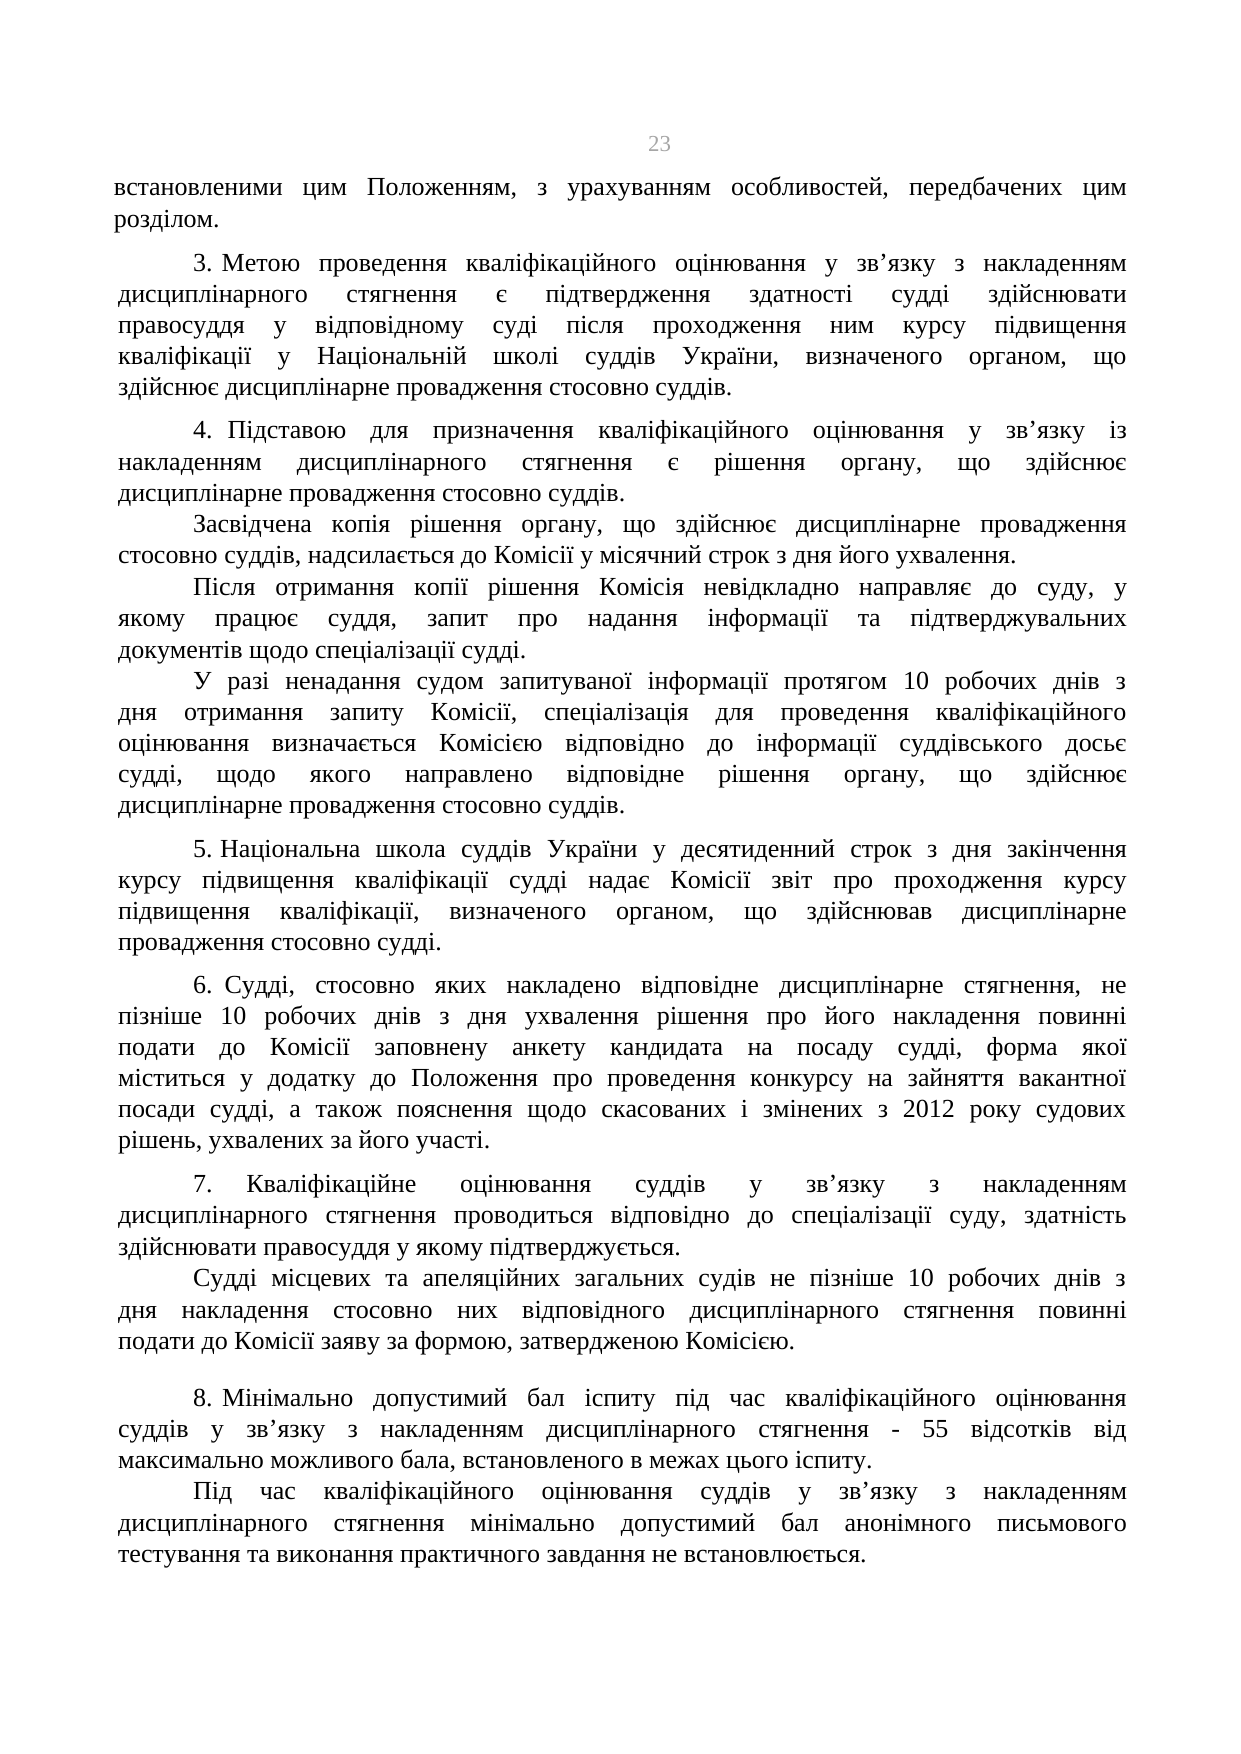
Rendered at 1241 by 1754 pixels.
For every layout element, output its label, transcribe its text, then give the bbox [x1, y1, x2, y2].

text 23 [191, 126, 1128, 158]
text встановленими цим Положенням, з урахуванням особливостей, передбачених цим розділом. [114, 171, 1128, 233]
text У разі ненадання судом запитуваної інформації протягом 10 робочих днів з дня отримання запиту Комісії, спеціалізація для проведення кваліфікаційного оцінювання визначається Комісією відповідно до інформації суддівського досьє судді, щодо якого направлено відповідне рішення органу, що здійснює дисциплінарне провадження стосовно суддів. [118, 664, 1128, 820]
text Судді місцевих та апеляційних загальних судів не пізніше 10 робочих днів з дня накладення стосовно них відповідного дисциплінарного стягнення повинні подати до Комісії заяву за формою, затвердженою Комісією. [118, 1262, 1128, 1356]
text Після отримання копії рішення Комісія невідкладно направляє до суду, у якому працює суддя, запит про надання інформації та підтверджувальних документів щодо спеціалізації судді. [118, 570, 1128, 664]
list Метою проведення кваліфікаційного оцінювання у зв’язку з накладенням дисциплінарного стягнення є підтвердження здатності судді здійснювати правосуддя у відповідному суді після проходження ним курсу підвищення кваліфікації у Національній школі суддів України, визначеного органом, що здійснює дисциплінарне провадження стосовно суддів. [118, 246, 1128, 402]
list Національна школа суддів України у десятиденний строк з дня закінчення курсу підвищення кваліфікації судді надає Комісії звіт про проходження курсу підвищення кваліфікації, визначеного органом, що здійснював дисциплінарне провадження стосовно судді. [118, 832, 1128, 956]
list Судді, стосовно яких накладено відповідне дисциплінарне стягнення, не пізніше 10 робочих днів з дня ухвалення рішення про його накладення повинні подати до Комісії заповнену анкету кандидата на посаду судді, форма якої міститься у додатку до Положення про проведення конкурсу на зайняття вакантної посади судді, а також пояснення щодо скасованих і змінених з 2012 року судових рішень, ухвалених за його участі. [118, 969, 1128, 1155]
list Підставою для призначення кваліфікаційного оцінювання у зв’язку із накладенням дисциплінарного стягнення є рішення органу, що здійснює дисциплінарне провадження стосовно суддів. [118, 414, 1128, 507]
list Кваліфікаційне оцінювання суддів у зв’язку з накладенням дисциплінарного стягнення проводиться відповідно до спеціалізації суду, здатність здійснювати правосуддя у якому підтверджується. [118, 1167, 1128, 1262]
list Мінімально допустимий бал іспиту під час кваліфікаційного оцінювання суддів у зв’язку з накладенням дисциплінарного стягнення - 55 відсотків від максимально можливого бала, встановленого в межах цього іспиту. [118, 1381, 1128, 1474]
text Під час кваліфікаційного оцінювання суддів у зв’язку з накладенням дисциплінарного стягнення мінімально допустимий бал анонімного письмового тестування та виконання практичного завдання не встановлюється. [118, 1474, 1128, 1569]
text Засвідчена копія рішення органу, що здійснює дисциплінарне провадження стосовно суддів, надсилається до Комісії у місячний строк з дня його ухвалення. [118, 507, 1128, 570]
